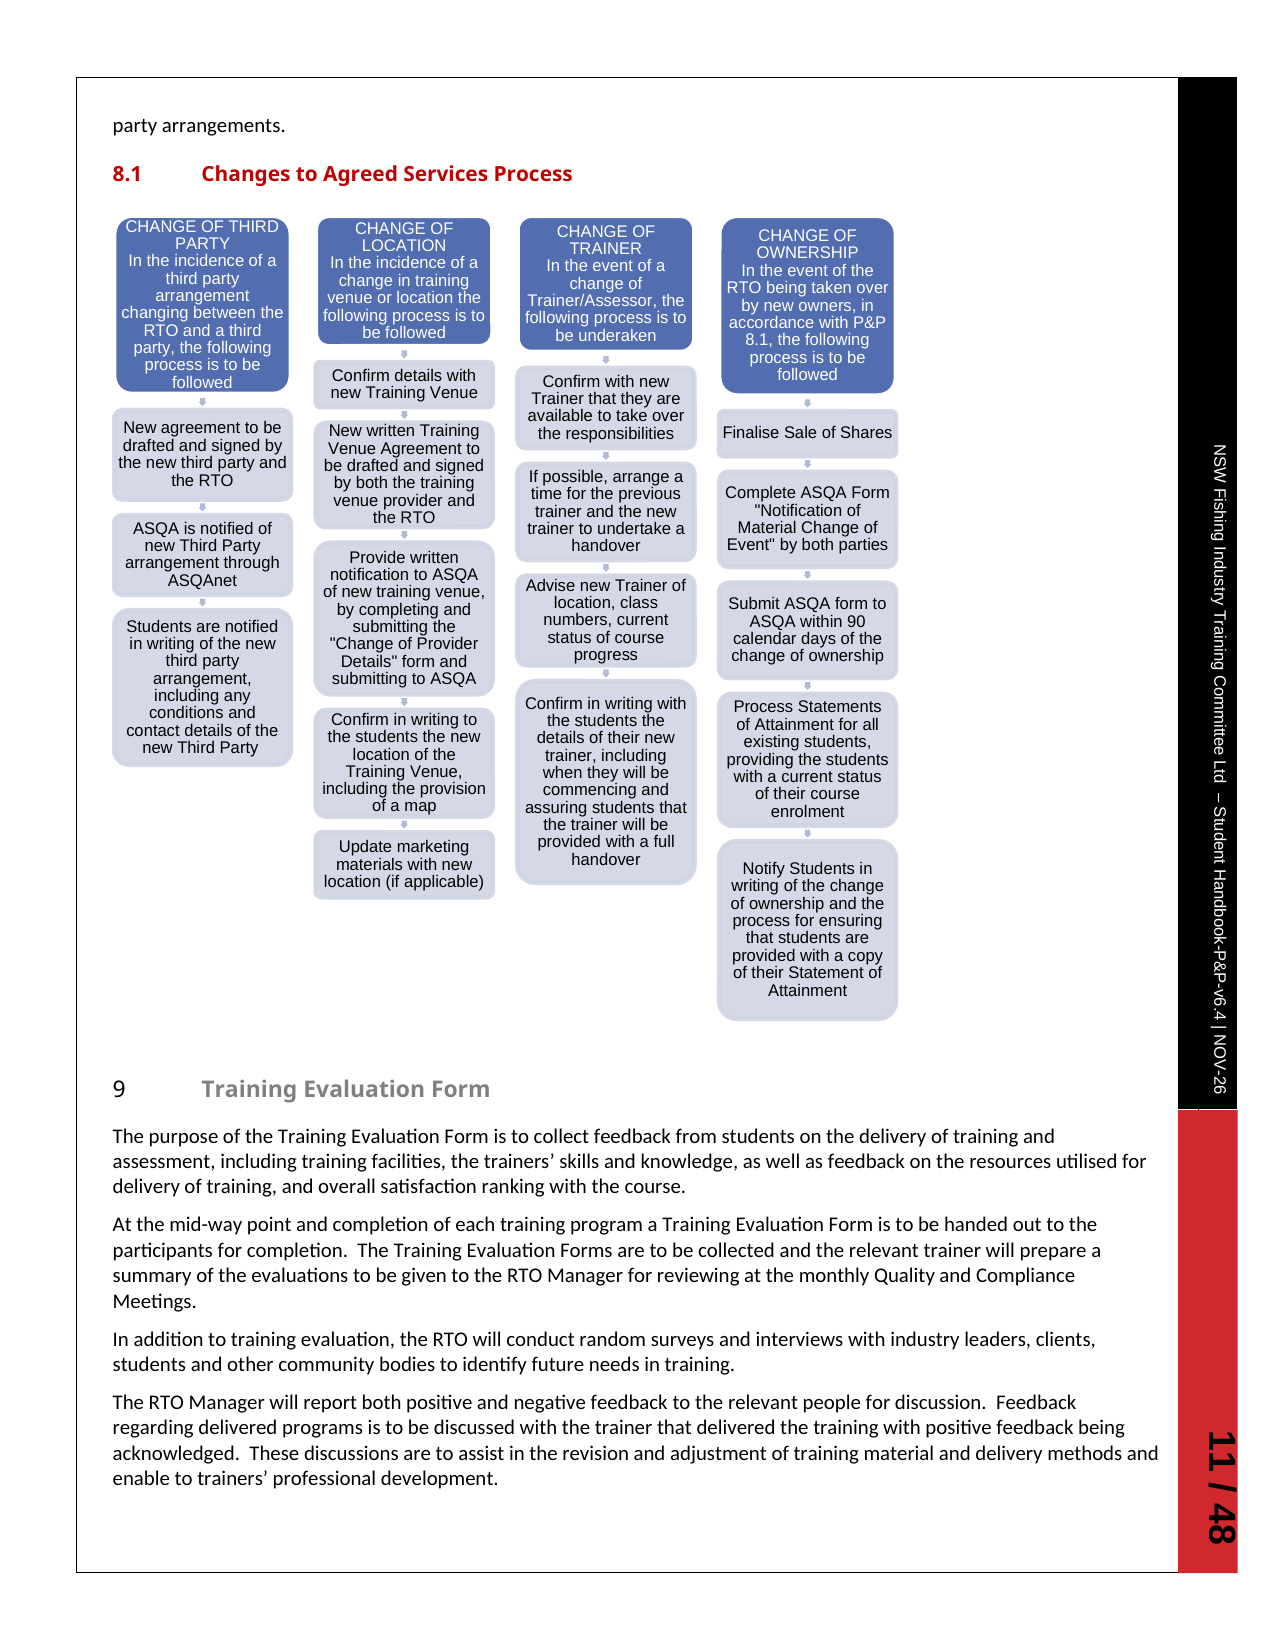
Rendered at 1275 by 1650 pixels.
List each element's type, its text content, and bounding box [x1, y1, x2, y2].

text In addition to training evaluation, the RTO will conduct random surveys and interviews with industry leaders, clients, students and other community bodies to identify future needs in training. [112, 1326, 1162, 1377]
text The RTO Manager will report both positive and negative feedback to the relevant people for discussion. Feedback regarding delivered programs is to be discussed with the trainer that delivered the training with positive feedback being acknowledged. These discussions are to assist in the revision and adjustment of training material and delivery methods and enable to trainers’ professional development. [112, 1389, 1162, 1491]
text At the mid-way point and completion of each training program a Training Evaluation Form is to be handed out to the participants for completion. The Training Evaluation Forms are to be collected and the relevant trainer will prepare a summary of the evaluations to be given to the RTO Manager for reviewing at the monthly Quality and Compliance Meetings. [112, 1212, 1162, 1313]
subtitle Training Evaluation Form [112, 1073, 1162, 1104]
text The purpose of the Training Evaluation Form is to collect feedback from students on the delivery of training and assessment, including training facilities, the trainers’ skills and knowledge, as well as feedback on the resources utilised for delivery of training, and overall satisfaction ranking with the course. [112, 1123, 1162, 1199]
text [112, 112, 1162, 138]
subtitle Changes to Agreed Services Process [112, 159, 1162, 187]
